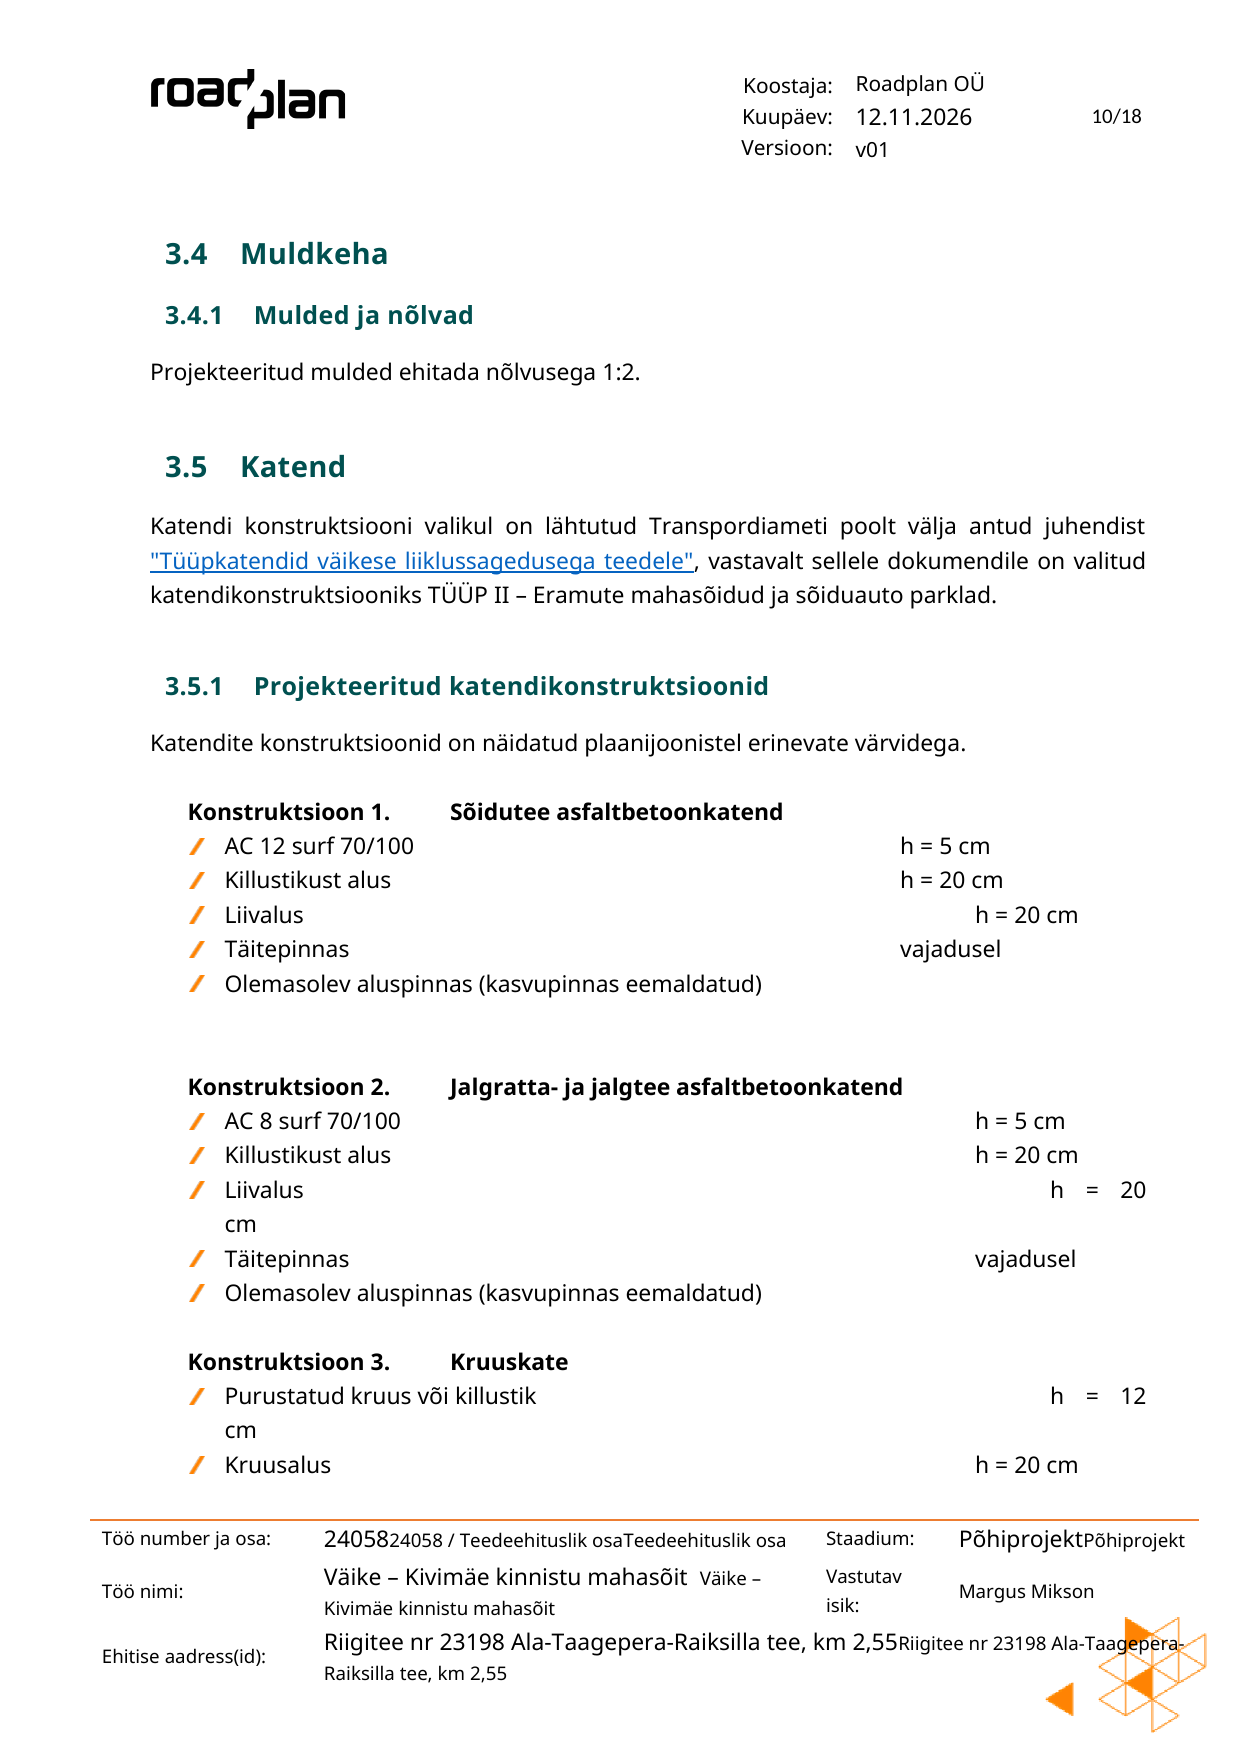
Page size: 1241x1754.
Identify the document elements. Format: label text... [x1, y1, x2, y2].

picture [188, 1113, 205, 1130]
list Purustatud kruus või killustik h = 12 cm [187, 1380, 1146, 1446]
subtitle Projekteeritud katendikonstruktsioonid [165, 669, 1146, 703]
picture [188, 975, 205, 992]
picture [188, 1250, 205, 1267]
list Killustikust alus h = 20 cm [187, 864, 1146, 896]
list Täitepinnas vajadusel [187, 933, 1146, 964]
list Kruuskate [187, 1346, 1146, 1377]
list Liivalus h = 20 cm [187, 1174, 1146, 1239]
picture [188, 1147, 205, 1164]
list Täitepinnas vajadusel [187, 1242, 1146, 1274]
picture [188, 941, 205, 958]
text Katendi konstruktsiooni valikul on lähtutud Transpordiameti poolt välja antud juhendist "Tüüpkatendid väikese liiklussagedusega teedele", vastavalt sellele dokumendile on valitud katendikonstruktsiooniks TÜÜP II – Eramute mahasõidud ja sõiduauto parklad. [150, 510, 1146, 610]
list AC 12 surf 70/100 h = 5 cm [187, 830, 1146, 861]
list Jalgratta- ja jalgtee asfaltbetoonkatend [187, 1071, 1146, 1102]
list Sõidutee asfaltbetoonkatend [187, 796, 1146, 827]
picture [188, 1388, 205, 1405]
list Liivalus h = 20 cm [187, 899, 1146, 930]
text Katendite konstruktsioonid on näidatud plaanijoonistel erinevate värvidega. [150, 727, 1146, 758]
picture [188, 906, 205, 924]
subtitle Mulded ja nõlvad [165, 298, 1146, 332]
picture [188, 1284, 205, 1302]
picture [150, 69, 346, 129]
picture [1033, 1617, 1218, 1740]
subtitle Muldkeha [165, 233, 1146, 273]
list Killustikust alus h = 20 cm [187, 1139, 1146, 1171]
picture [188, 838, 205, 855]
subtitle Katend [165, 446, 1146, 486]
picture [188, 1456, 205, 1474]
text Projekteeritud mulded ehitada nõlvusega 1:2. [150, 356, 1146, 387]
list AC 8 surf 70/100 h = 5 cm [187, 1105, 1146, 1136]
list Olemasolev aluspinnas (kasvupinnas eemaldatud) [187, 1277, 1146, 1308]
list Olemasolev aluspinnas (kasvupinnas eemaldatud) [187, 967, 1146, 999]
picture [188, 1181, 205, 1199]
picture [188, 872, 205, 889]
list Kruusalus h = 20 cm [187, 1449, 1146, 1480]
